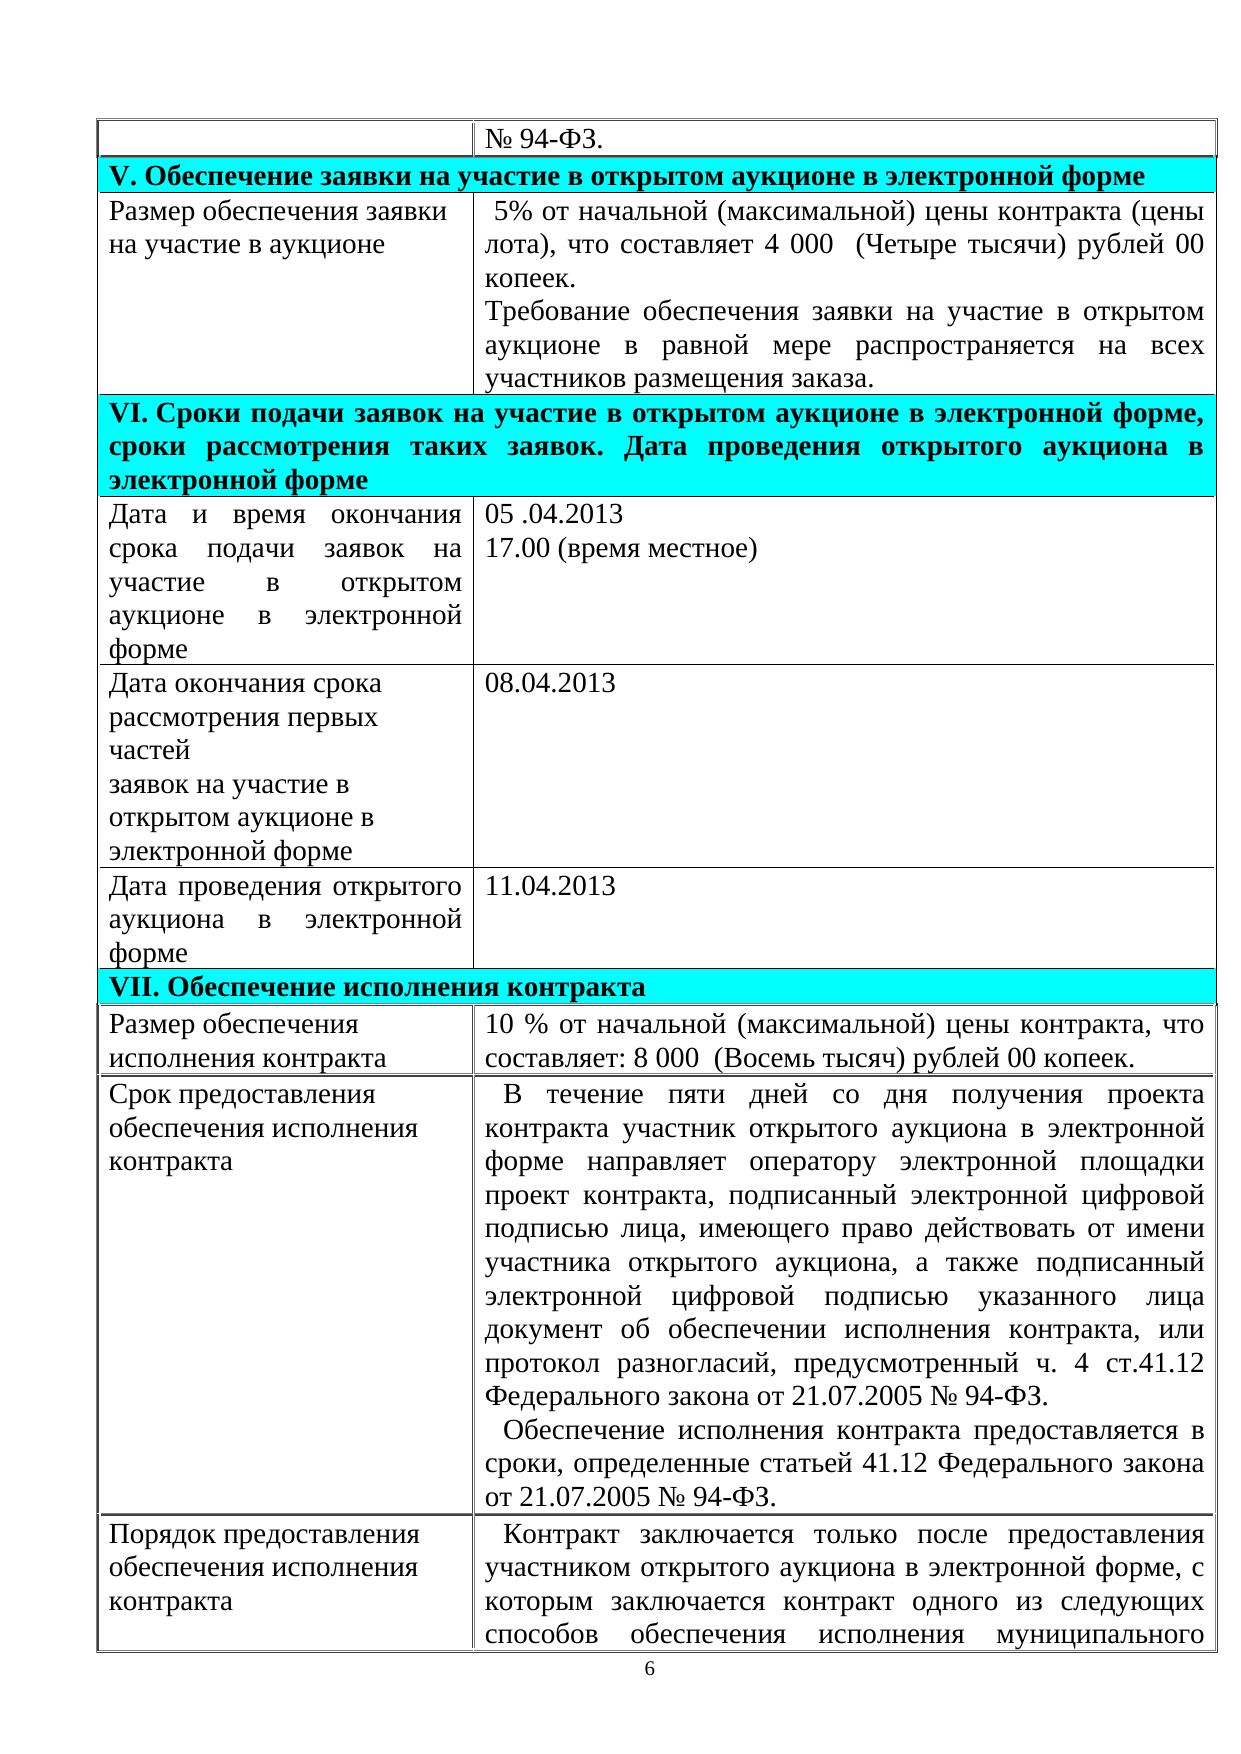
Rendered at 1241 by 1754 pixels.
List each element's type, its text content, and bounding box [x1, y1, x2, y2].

table_cell Размер обеспечения исполнения контракта [98, 1003, 472, 1073]
table_cell В течение пяти дней со дня получения проекта контракта участник открытого аукциона в электронной форме направляет оператору электронной площадки проект контракта, подписанный электронной цифровой подписью лица, имеющего право действовать от имени участника открытого аукциона, а также подписанный электронной цифровой подписью указанного лица документ об обеспечении исполнения контракта, или протокол разногласий, предусмотренный ч. 4 ст.41.12 Федерального закона от 21.07.2005 № 94-ФЗ. Обеспечение исполнения контракта предоставляется в сроки, определенные статьей 41.12 Федерального закона от 21.07.2005 № 94-ФЗ. [473, 1073, 1217, 1512]
table_cell Дата окончания срока рассмотрения первых частей заявок на участие в открытом аукционе в электронной форме [98, 664, 473, 867]
table_cell 08.04.2013 [474, 664, 1216, 867]
table_cell 11.04.2013 [474, 867, 1216, 968]
table_cell Дата и время окончания срока подачи заявок на участие в открытом аукционе в электронной форме [98, 496, 473, 664]
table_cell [99, 121, 473, 155]
table_cell Размер обеспечения заявки на участие в аукционе [98, 192, 473, 394]
table_cell VII. Обеспечение исполнения контракта [98, 968, 1216, 1003]
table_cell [97, 1513, 473, 1650]
table_cell V. Обеспечение заявки на участие в открытом аукционе в электронной форме [98, 155, 1216, 192]
table_cell 5% от начальной (максимальной) цены контракта (цены лота), что составляет 4 000 (Четыре тысячи) рублей 00 копеек. Требование обеспечения заявки на участие в открытом аукционе в равной мере распространяется на всех участников размещения заказа. [474, 192, 1216, 394]
table_cell Дата проведения открытого аукциона в электронной форме [98, 867, 473, 968]
table_cell 10 % от начальной (максимальной) цены контракта, что составляет: 8 000 (Восемь тысяч) рублей 00 копеек. [475, 1003, 1216, 1073]
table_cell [473, 119, 1215, 155]
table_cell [473, 1513, 1217, 1650]
table_cell Срок предоставления обеспечения исполнения контракта [97, 1073, 473, 1512]
table_cell 05 .04.2013 17.00 (время местное) [474, 496, 1216, 664]
table_cell VI. Сроки подачи заявок на участие в открытом аукционе в электронной форме, сроки рассмотрения таких заявок. Дата проведения открытого аукциона в электронной форме [98, 394, 1216, 496]
